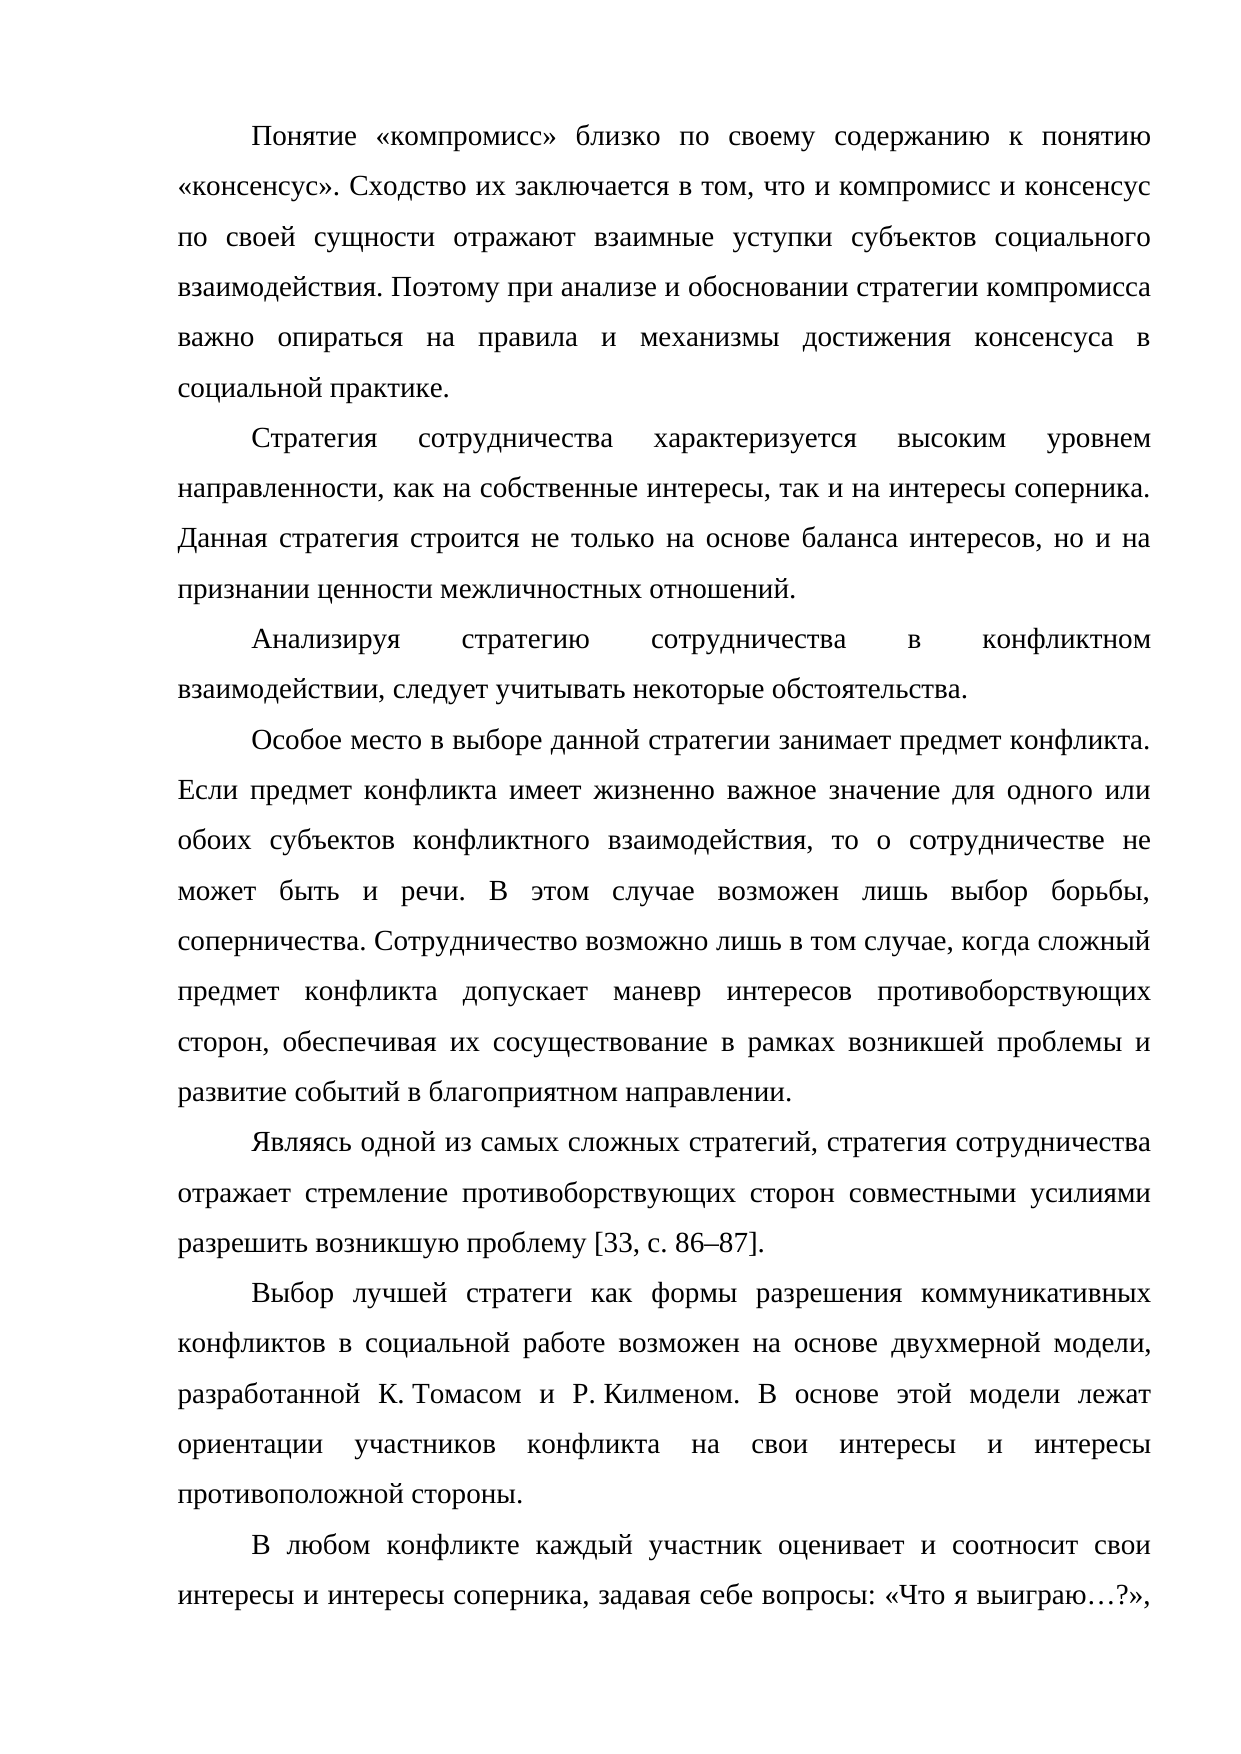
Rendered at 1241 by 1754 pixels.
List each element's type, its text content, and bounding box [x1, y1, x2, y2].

text Являясь одной из самых сложных стратегий, стратегия сотрудничества отражает стремление противоборствующих сторон совместными усилиями разрешить возникшую проблему [33, с. 86–87]. [177, 1124, 1152, 1258]
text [177, 1527, 1152, 1611]
text Выбор лучшей стратеги как формы разрешения коммуникативных конфликтов в социальной работе возможен на основе двухмерной модели, разработанной К. Томасом и Р. Килменом. В основе этой модели лежат ориентации участников конфликта на свои интересы и интересы противоположной стороны. [177, 1275, 1152, 1510]
text Стратегия сотрудничества характеризуется высоким уровнем направленности, как на собственные интересы, так и на интересы соперника. Данная стратегия строится не только на основе баланса интересов, но и на признании ценности межличностных отношений. [177, 420, 1152, 604]
text Особое место в выборе данной стратегии занимает предмет конфликта. Если предмет конфликта имеет жизненно важное значение для одного или обоих субъектов конфликтного взаимодействия, то о сотрудничестве не может быть и речи. В этом случае возможен лишь выбор борьбы, соперничества. Сотрудничество возможно лишь в том случае, когда сложный предмет конфликта допускает маневр интересов противоборствующих сторон, обеспечивая их сосуществование в рамках возникшей проблемы и развитие событий в благоприятном направлении. [177, 722, 1152, 1108]
text Анализируя стратегию сотрудничества в конфликтном взаимодействии, следует учитывать некоторые обстоятельства. [177, 621, 1152, 705]
text Понятие «компромисс» близко по своему содержанию к понятию «консенсус». Сходство их заключается в том, что и компромисс и консенсус по своей сущности отражают взаимные уступки субъектов социального взаимодействия. Поэтому при анализе и обосновании стратегии компромисса важно опираться на правила и механизмы достижения консенсуса в социальной практике. [177, 118, 1152, 403]
